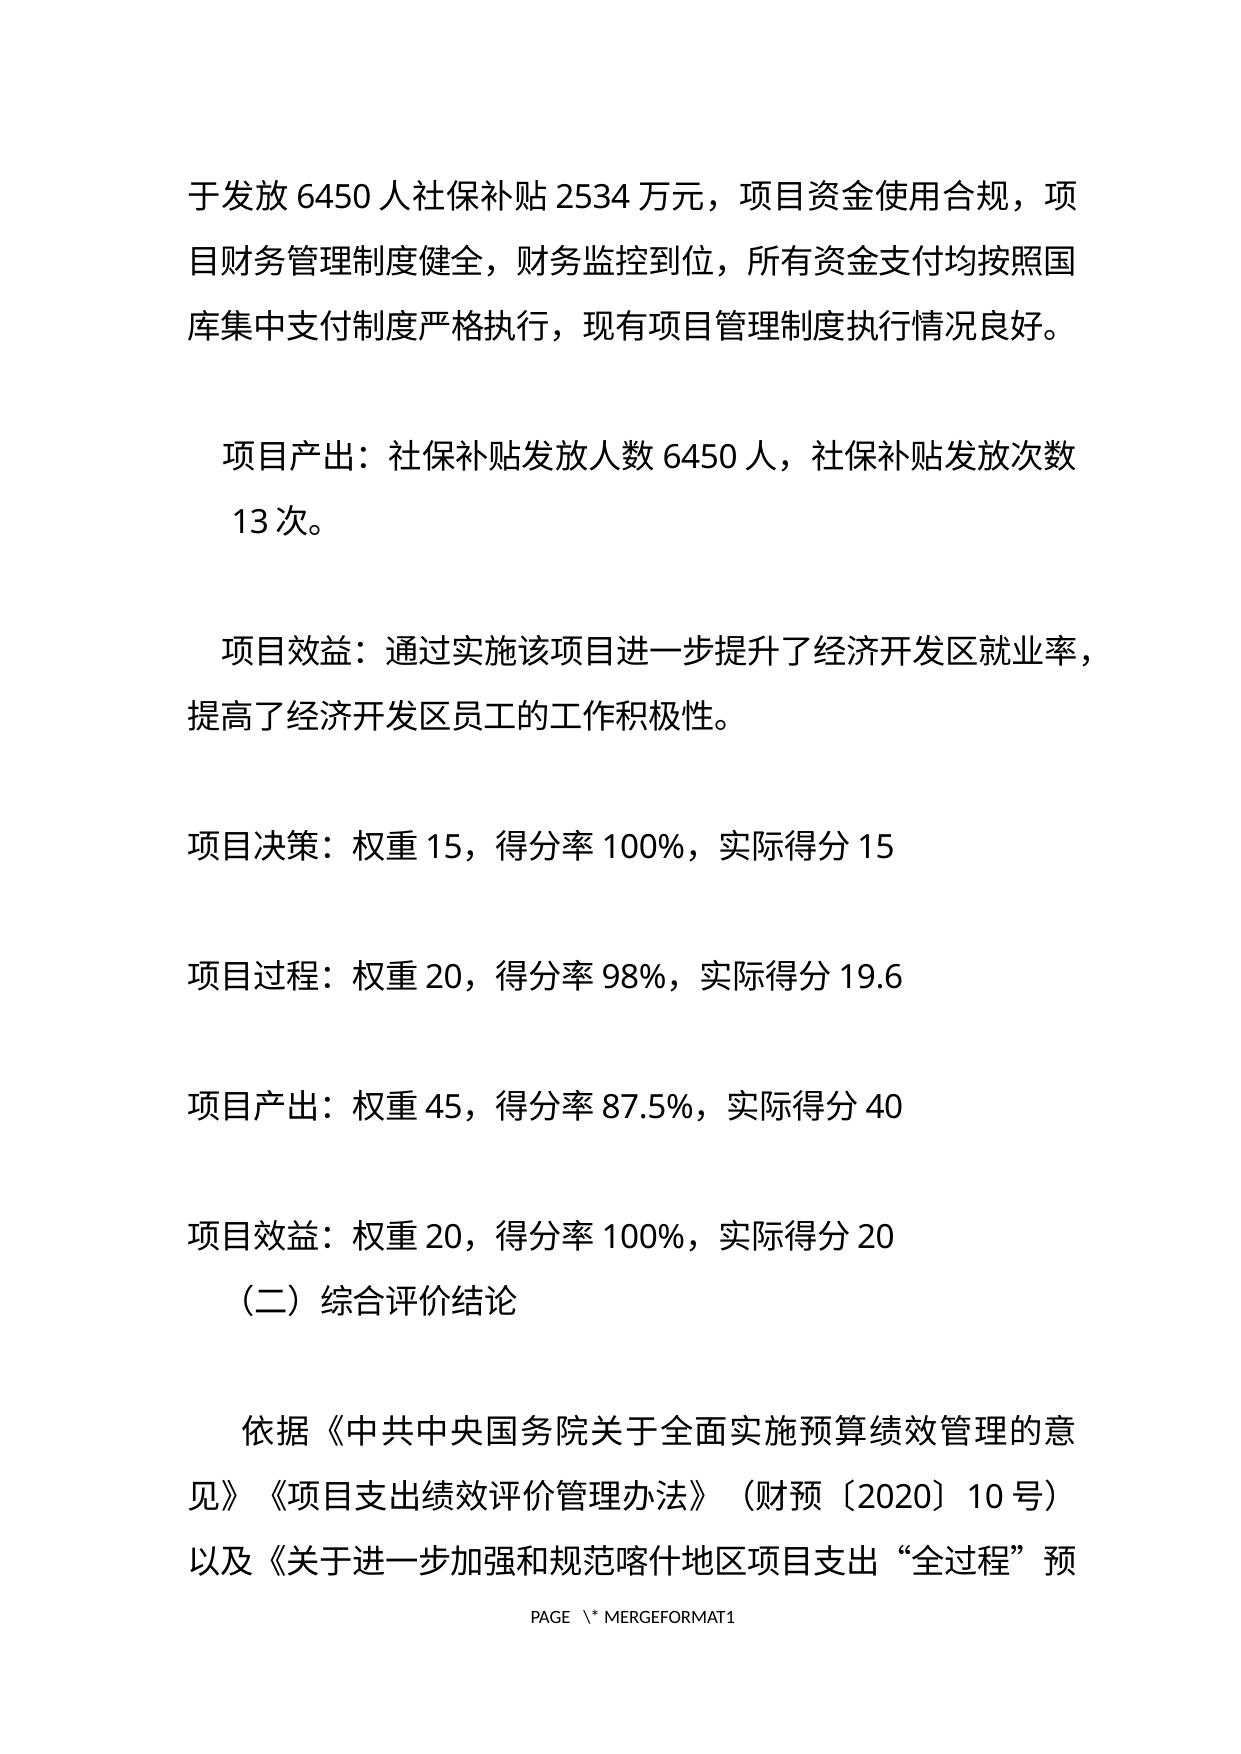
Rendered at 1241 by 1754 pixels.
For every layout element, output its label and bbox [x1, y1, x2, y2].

text [187, 1332, 1078, 1592]
